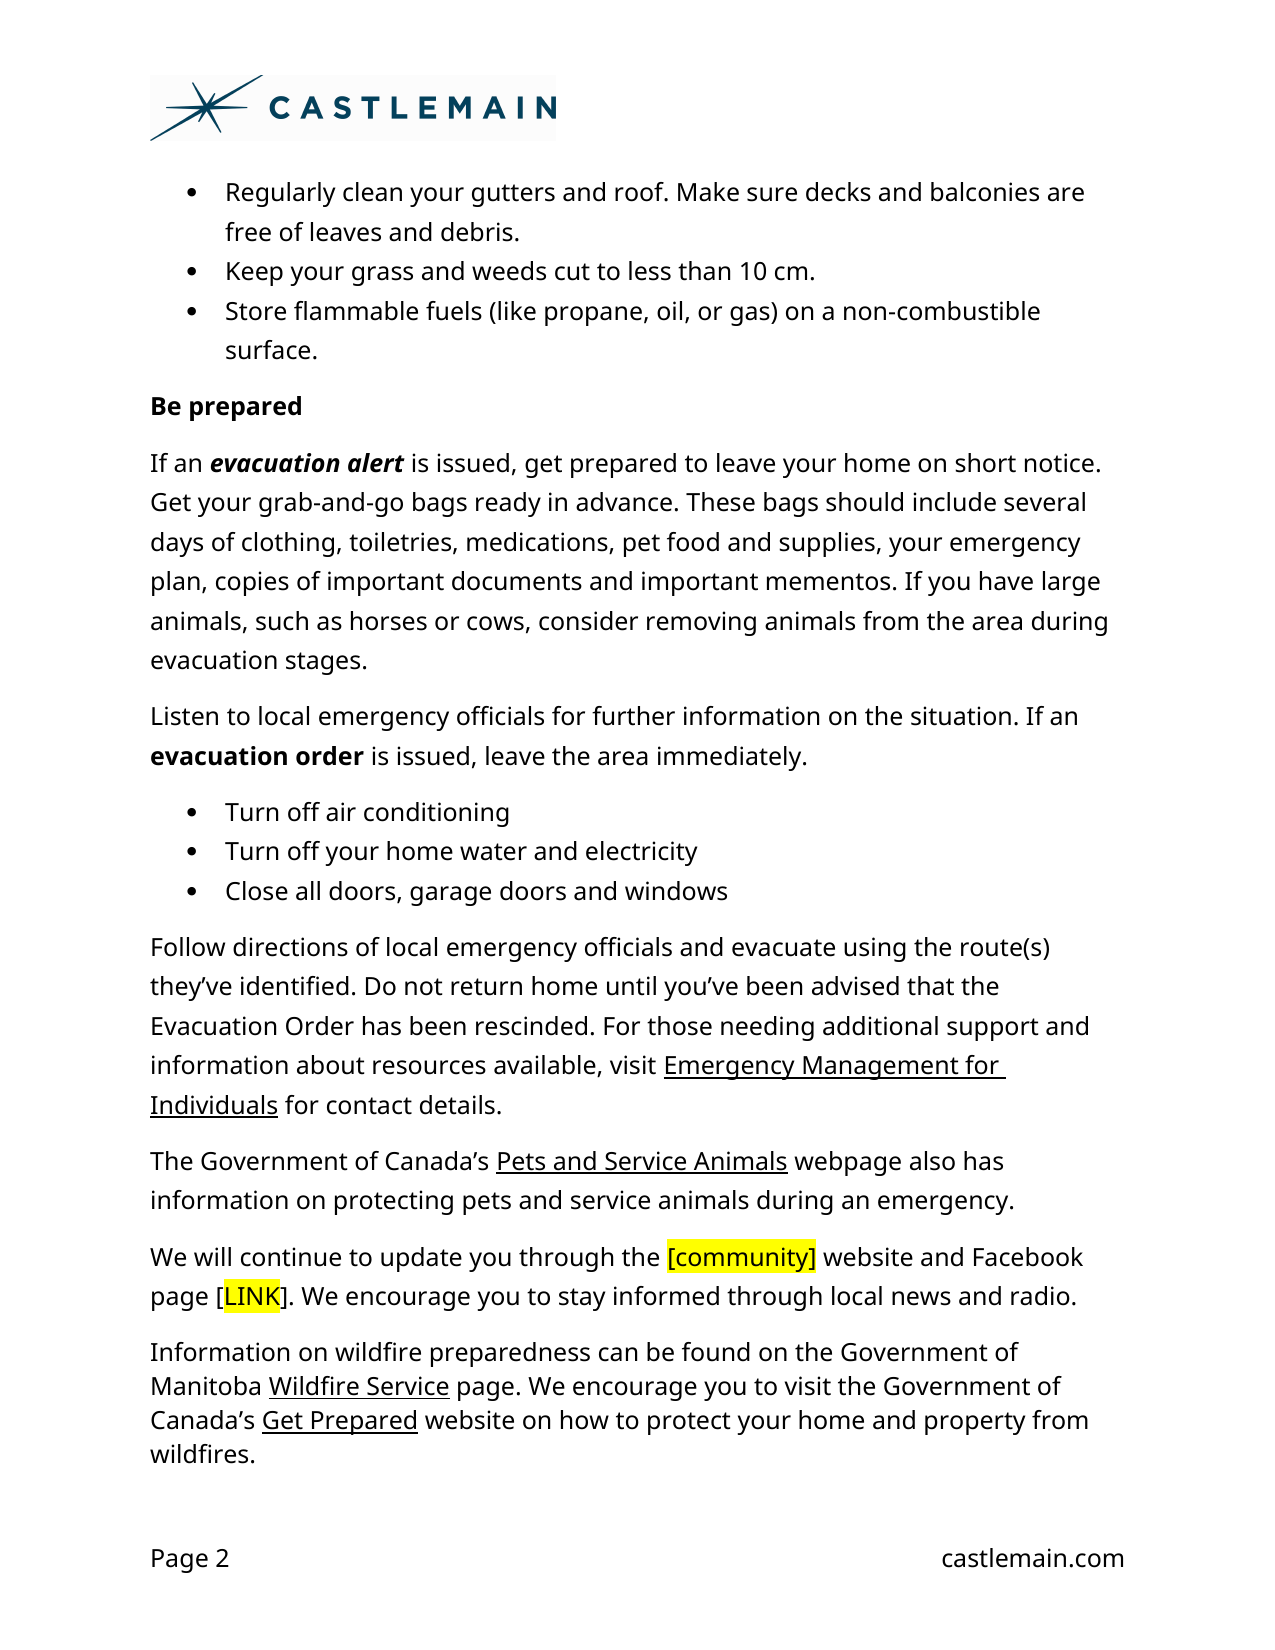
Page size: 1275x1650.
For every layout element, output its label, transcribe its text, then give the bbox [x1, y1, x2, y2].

list Turn off your home water and electricity [187, 834, 1125, 868]
text If an evacuation alert is issued, get prepared to leave your home on short notice. Get your grab-and-go bags ready in advance. These bags should include several days of clothing, toiletries, medications, pet food and supplies, your emergency plan, copies of important documents and important mementos. If you have large animals, such as horses or cows, consider removing animals from the area during evacuation stages. [150, 445, 1125, 677]
picture [150, 75, 556, 141]
text Listen to local emergency officials for further information on the situation. If an evacuation order is issued, leave the area immediately. [150, 699, 1125, 772]
list Close all doors, garage doors and windows [187, 873, 1125, 907]
text Be prepared [150, 389, 1125, 423]
list Store flammable fuels (like propane, oil, or gas) on a non-combustible surface. [187, 293, 1125, 367]
list Regularly clean your gutters and roof. Make sure decks and balconies are free of leaves and debris. [187, 175, 1125, 248]
text Follow directions of local emergency officials and evacuate using the route(s) they’ve identified. Do not return home until you’ve been advised that the Evacuation Order has been rescinded. For those needing additional support and information about resources available, visit Emergency Management for Individuals for contact details. [150, 929, 1125, 1121]
text We will continue to update you through the [community] website and Facebook page [LINK]. We encourage you to stay informed through local news and radio. [150, 1239, 1125, 1313]
list Keep your grass and weeds cut to less than 10 cm. [187, 254, 1125, 288]
list Turn off air conditioning [187, 794, 1125, 828]
text Information on wildfire preparedness can be found on the Government of Manitoba Wildfire Service page. We encourage you to visit the Government of Canada’s Get Prepared website on how to protect your home and property from wildfires. [150, 1335, 1125, 1471]
text The Government of Canada’s Pets and Service Animals webpage also has information on protecting pets and service animals during an emergency. [150, 1143, 1125, 1217]
